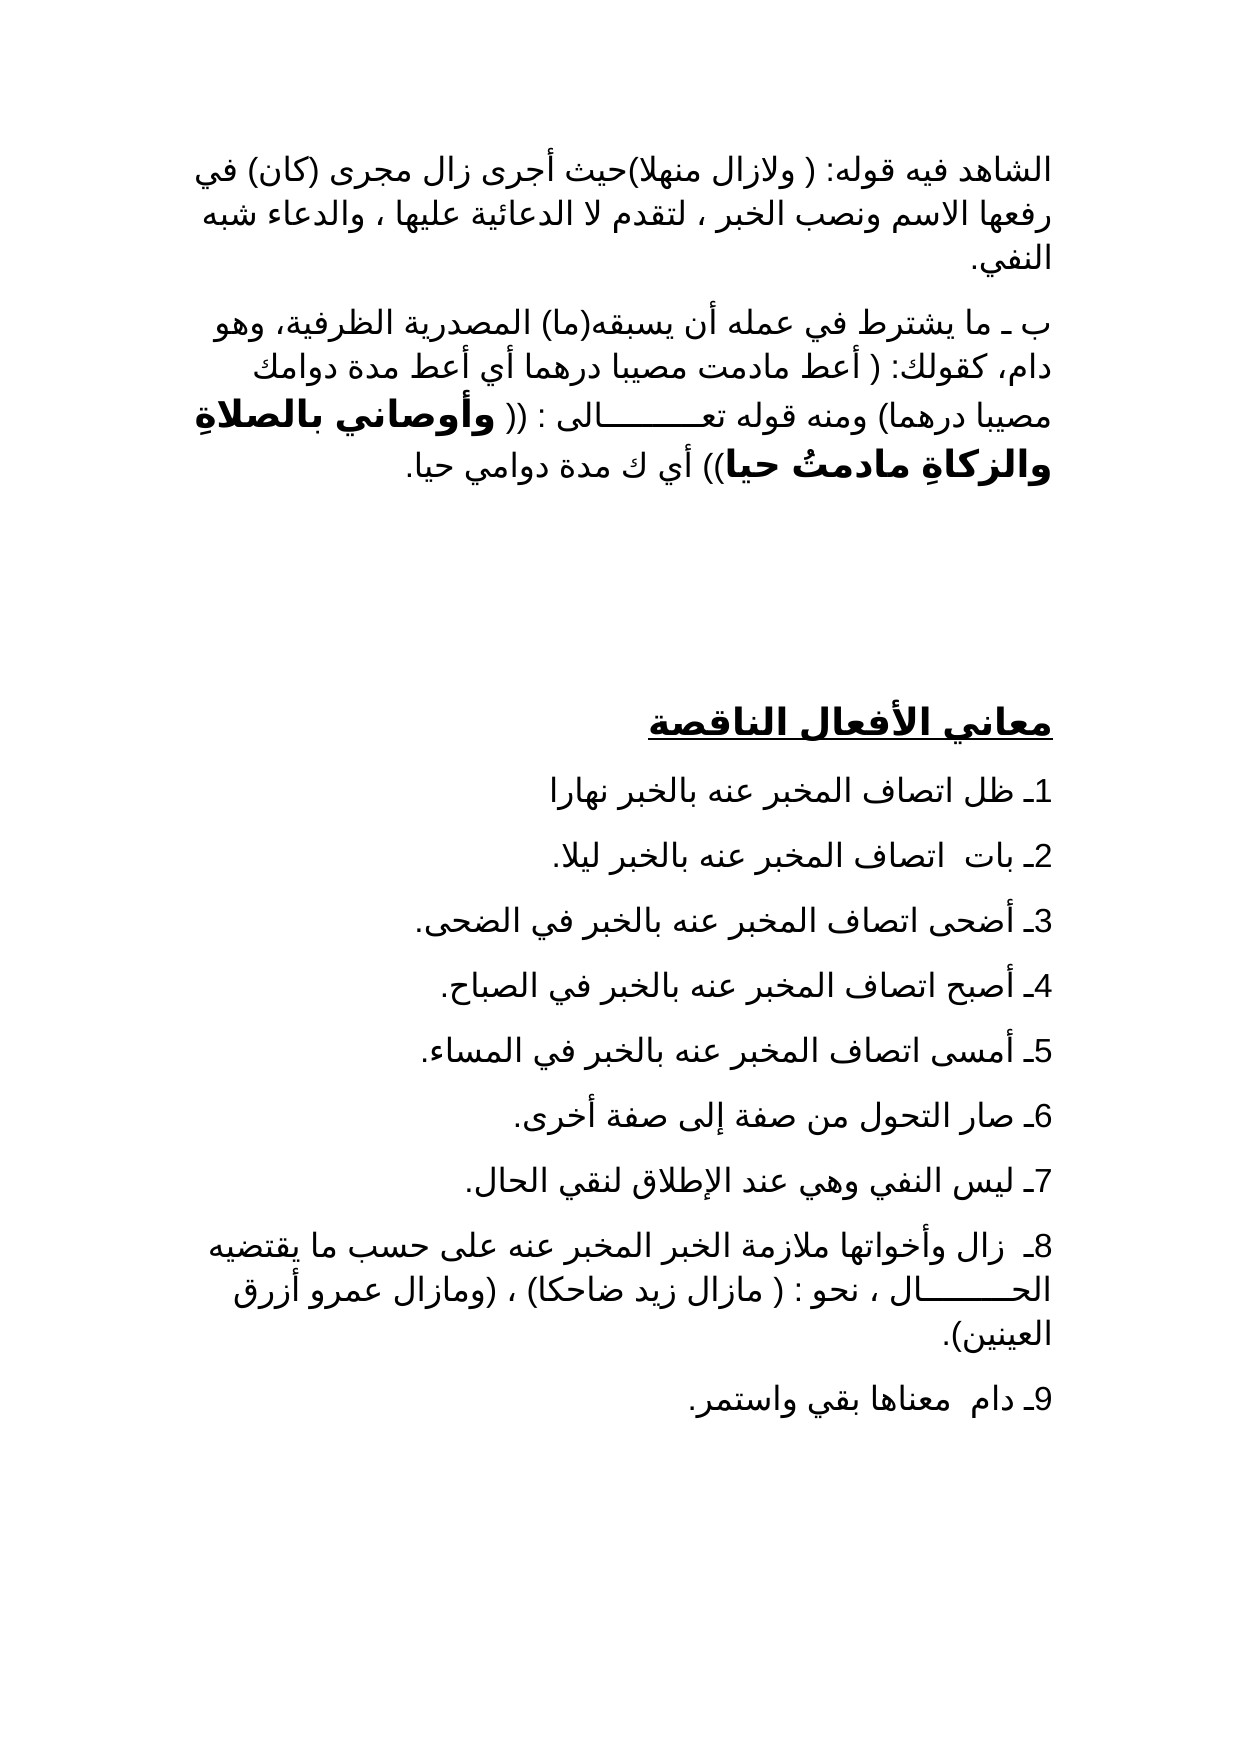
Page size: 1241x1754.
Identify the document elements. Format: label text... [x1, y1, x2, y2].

text 5ـ أمسى اتصاف المخبر عنه بالخبر في المساء. [187, 1031, 1053, 1069]
text 3ـ أضحى اتصاف المخبر عنه بالخبر في الضحى. [187, 901, 1053, 939]
text ب ـ ما يشترط في عمله أن يسبقه(ما) المصدرية الظرفية، وهو دام، كقولك: ( أعط مادمت مصيبا درهما أي أعط مدة دوامك مصيبا درهما) ومنه قوله تعــــــــــالى : (( وأوصاني بالصلاةِ والزكاةِ مادمتُ حيا)) أي ك مدة دوامي حيا. [187, 303, 1053, 485]
text 1ـ ظل اتصاف المخبر عنه بالخبر نهارا [187, 771, 1053, 809]
text 4ـ أصبح اتصاف المخبر عنه بالخبر في الصباح. [187, 966, 1053, 1004]
text 6ـ صار التحول من صفة إلى صفة أخرى. [187, 1096, 1053, 1134]
text معاني الأفعال الناقصة [187, 701, 1053, 744]
text 2ـ بات اتصاف المخبر عنه بالخبر ليلا. [187, 836, 1053, 874]
text 7ـ ليس النفي وهي عند الإطلاق لنقي الحال. [187, 1161, 1053, 1199]
text 8ـ زال وأخواتها ملازمة الخبر المخبر عنه على حسب ما يقتضيه الحـــــــــال ، نحو : ( مازال زيد ضاحكا) ، (ومازال عمرو أزرق العينين). [187, 1226, 1053, 1353]
text الشاهد فيه قوله: ( ولازال منهلا)حيث أجرى زال مجرى (كان) في رفعها الاسم ونصب الخبر ، لتقدم لا الدعائية عليها ، والدعاء شبه النفي. [187, 150, 1053, 277]
text 9ـ دام معناها بقي واستمر. [187, 1379, 1053, 1418]
